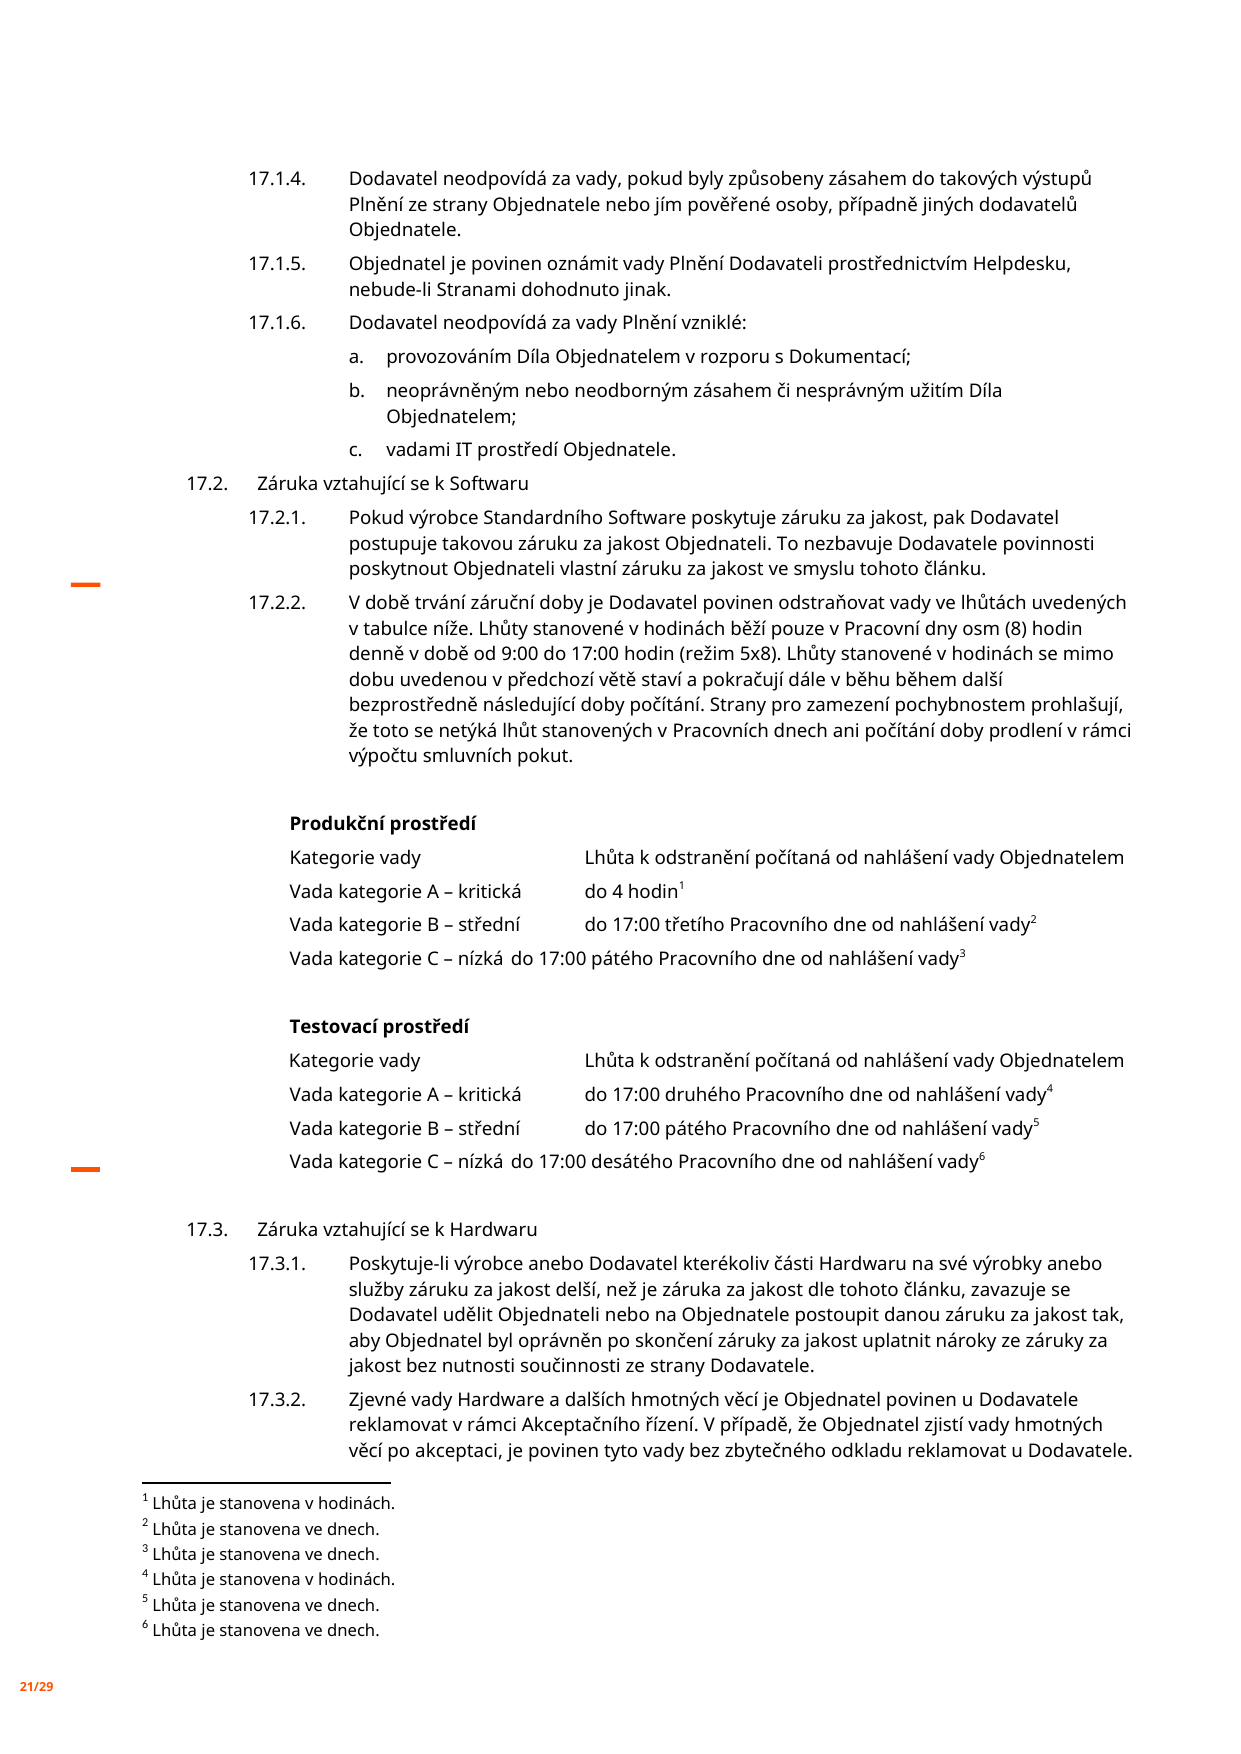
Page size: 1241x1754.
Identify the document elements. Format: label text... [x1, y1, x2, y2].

text Záruka vztahující se k Softwaru [186, 471, 1134, 496]
text Objednatel je povinen oznámit vady Plnění Dodavateli prostřednictvím Helpdesku, nebude-li Stranami dohodnuto jinak. [248, 250, 1134, 301]
list Zjevné vady Hardware a dalších hmotných věcí je Objednatel povinen u Dodavatele reklamovat v rámci Akceptačního řízení. V případě, že Objednatel zjistí vady hmotných věcí po akceptaci, je povinen tyto vady bez zbytečného odkladu reklamovat u Dodavatele. [248, 1386, 1134, 1463]
list Vada kategorie A – kritická do 4 hodin [218, 878, 1134, 903]
list V době trvání záruční doby je Dodavatel povinen odstraňovat vady ve lhůtách uvedených v tabulce níže. Lhůty stanovené v hodinách běží pouze v Pracovní dny osm (8) hodin denně v době od 9:00 do 17:00 hodin (režim 5x8). Lhůty stanovené v hodinách se mimo dobu uvedenou v předchozí větě staví a pokračují dále v běhu během další bezprostředně následující doby počítání. Strany pro zamezení pochybnostem prohlašují, že toto se netýká lhůt stanovených v Pracovních dnech ani počítání doby prodlení v rámci výpočtu smluvních pokut. [248, 589, 1134, 768]
list Testovací prostředí [289, 1013, 1134, 1039]
list Vada kategorie C – nízká do 17:00 pátého Pracovního dne od nahlášení vady [218, 946, 1134, 971]
list Vada kategorie A – kritická do 17:00 druhého Pracovního dne od nahlášení vady [218, 1081, 1134, 1107]
list neoprávněným nebo neodborným zásahem či nesprávným užitím Díla Objednatelem; [348, 377, 1134, 428]
list Kategorie vady Lhůta k odstranění počítaná od nahlášení vady Objednatelem [289, 1047, 1134, 1073]
list provozováním Díla Objednatelem v rozporu s Dokumentací; [348, 343, 1134, 369]
text Dodavatel neodpovídá za vady Plnění vzniklé: [248, 310, 1134, 335]
text Dodavatel neodpovídá za vady, pokud byly způsobeny zásahem do takových výstupů Plnění ze strany Objednatele nebo jím pověřené osoby, případně jiných dodavatelů Objednatele. [248, 165, 1134, 242]
list Kategorie vady Lhůta k odstranění počítaná od nahlášení vady Objednatelem [289, 844, 1134, 869]
list Pokud výrobce Standardního Software poskytuje záruku za jakost, pak Dodavatel postupuje takovou záruku za jakost Objednateli. To nezbavuje Dodavatele povinnosti poskytnout Objednateli vlastní záruku za jakost ve smyslu tohoto článku. [248, 504, 1134, 581]
list Vada kategorie C – nízká do 17:00 desátého Pracovního dne od nahlášení vady [289, 1149, 1134, 1174]
text Záruka vztahující se k Hardwaru [186, 1216, 1134, 1242]
list Poskytuje-li výrobce anebo Dodavatel kterékoliv části Hardwaru na své výrobky anebo služby záruku za jakost delší, než je záruka za jakost dle tohoto článku, zavazuje se Dodavatel udělit Objednateli nebo na Objednatele postoupit danou záruku za jakost tak, aby Objednatel byl oprávněn po skončení záruky za jakost uplatnit nároky ze záruky za jakost bez nutnosti součinnosti ze strany Dodavatele. [248, 1250, 1134, 1378]
list vadami IT prostředí Objednatele. [348, 437, 1134, 462]
list Vada kategorie B – střední do 17:00 třetího Pracovního dne od nahlášení vady [218, 912, 1134, 937]
list Produkční prostředí [289, 810, 1134, 836]
list Vada kategorie B – střední do 17:00 pátého Pracovního dne od nahlášení vady [218, 1115, 1134, 1140]
